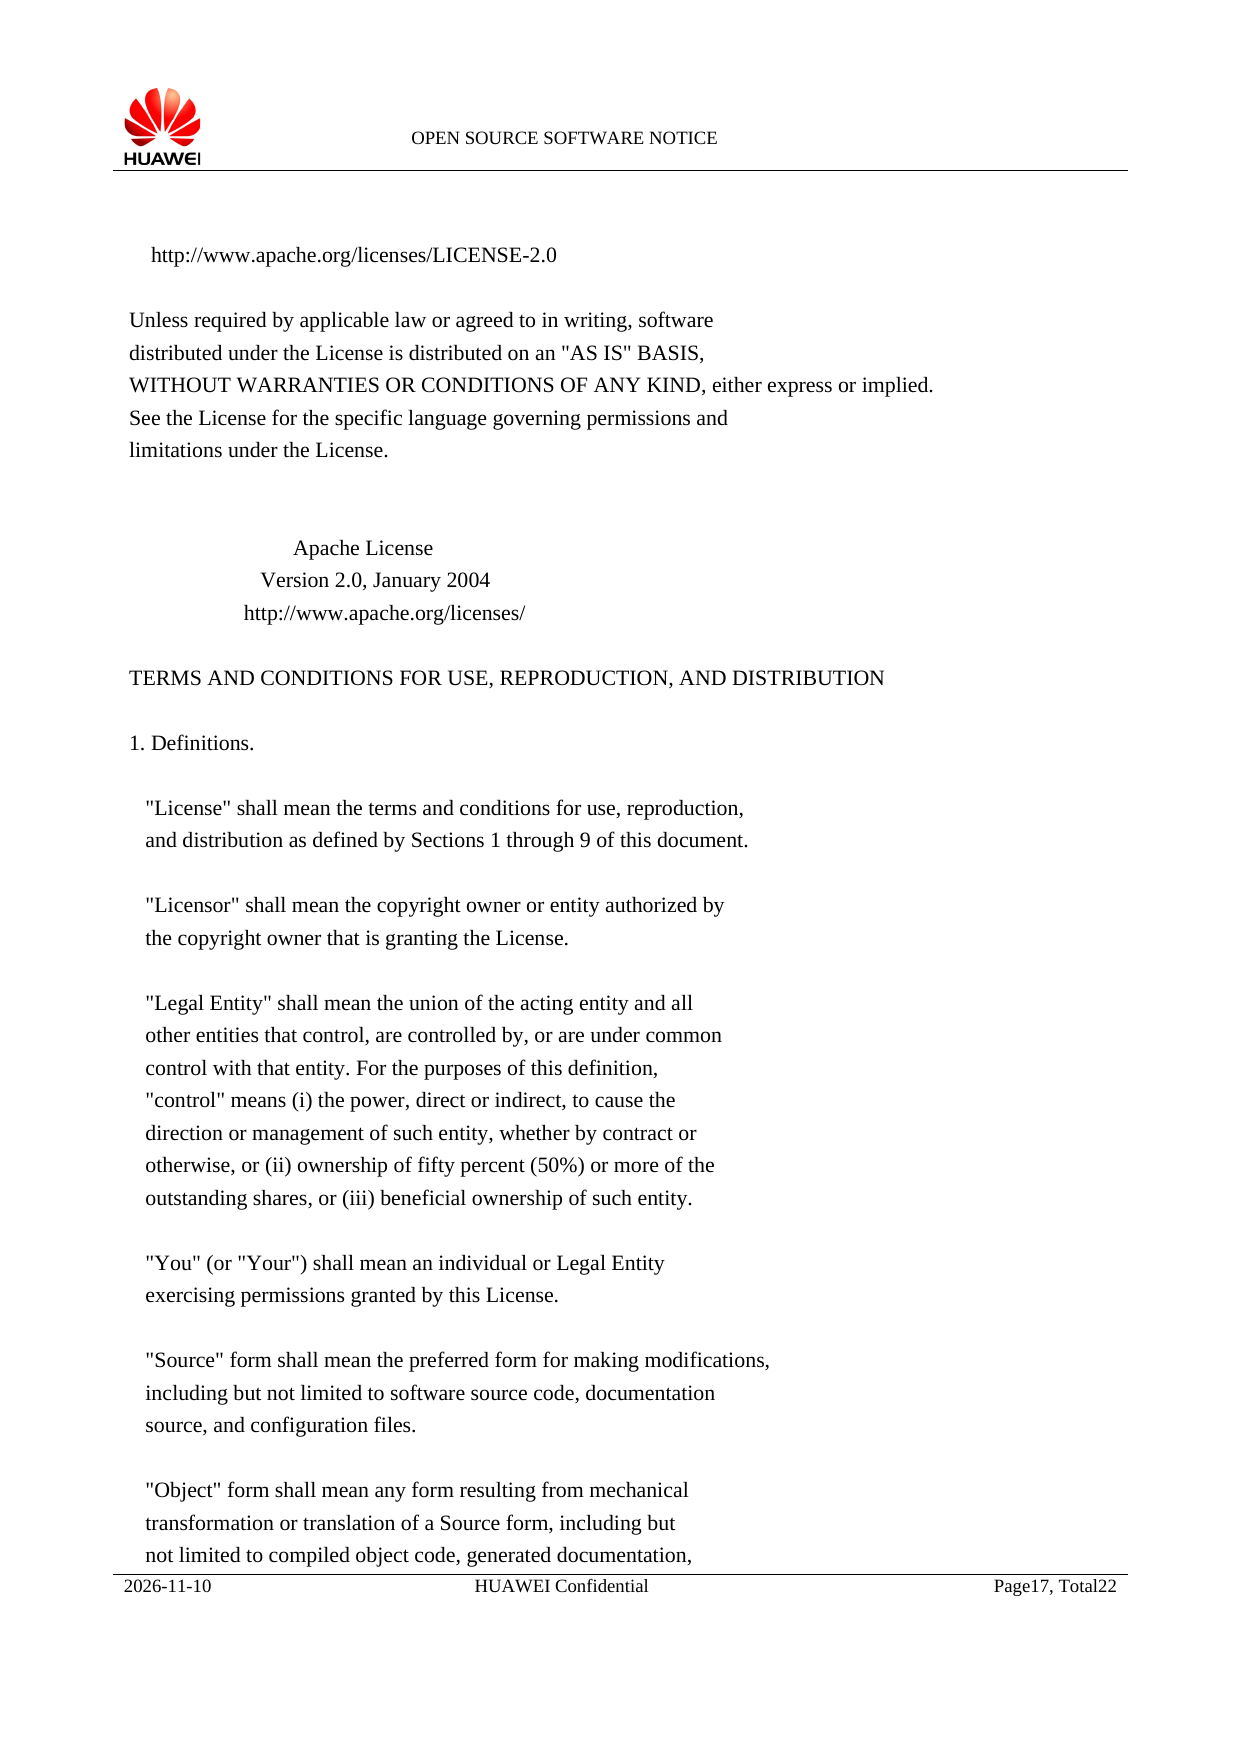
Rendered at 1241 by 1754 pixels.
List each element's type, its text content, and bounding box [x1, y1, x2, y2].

picture [124, 88, 201, 165]
